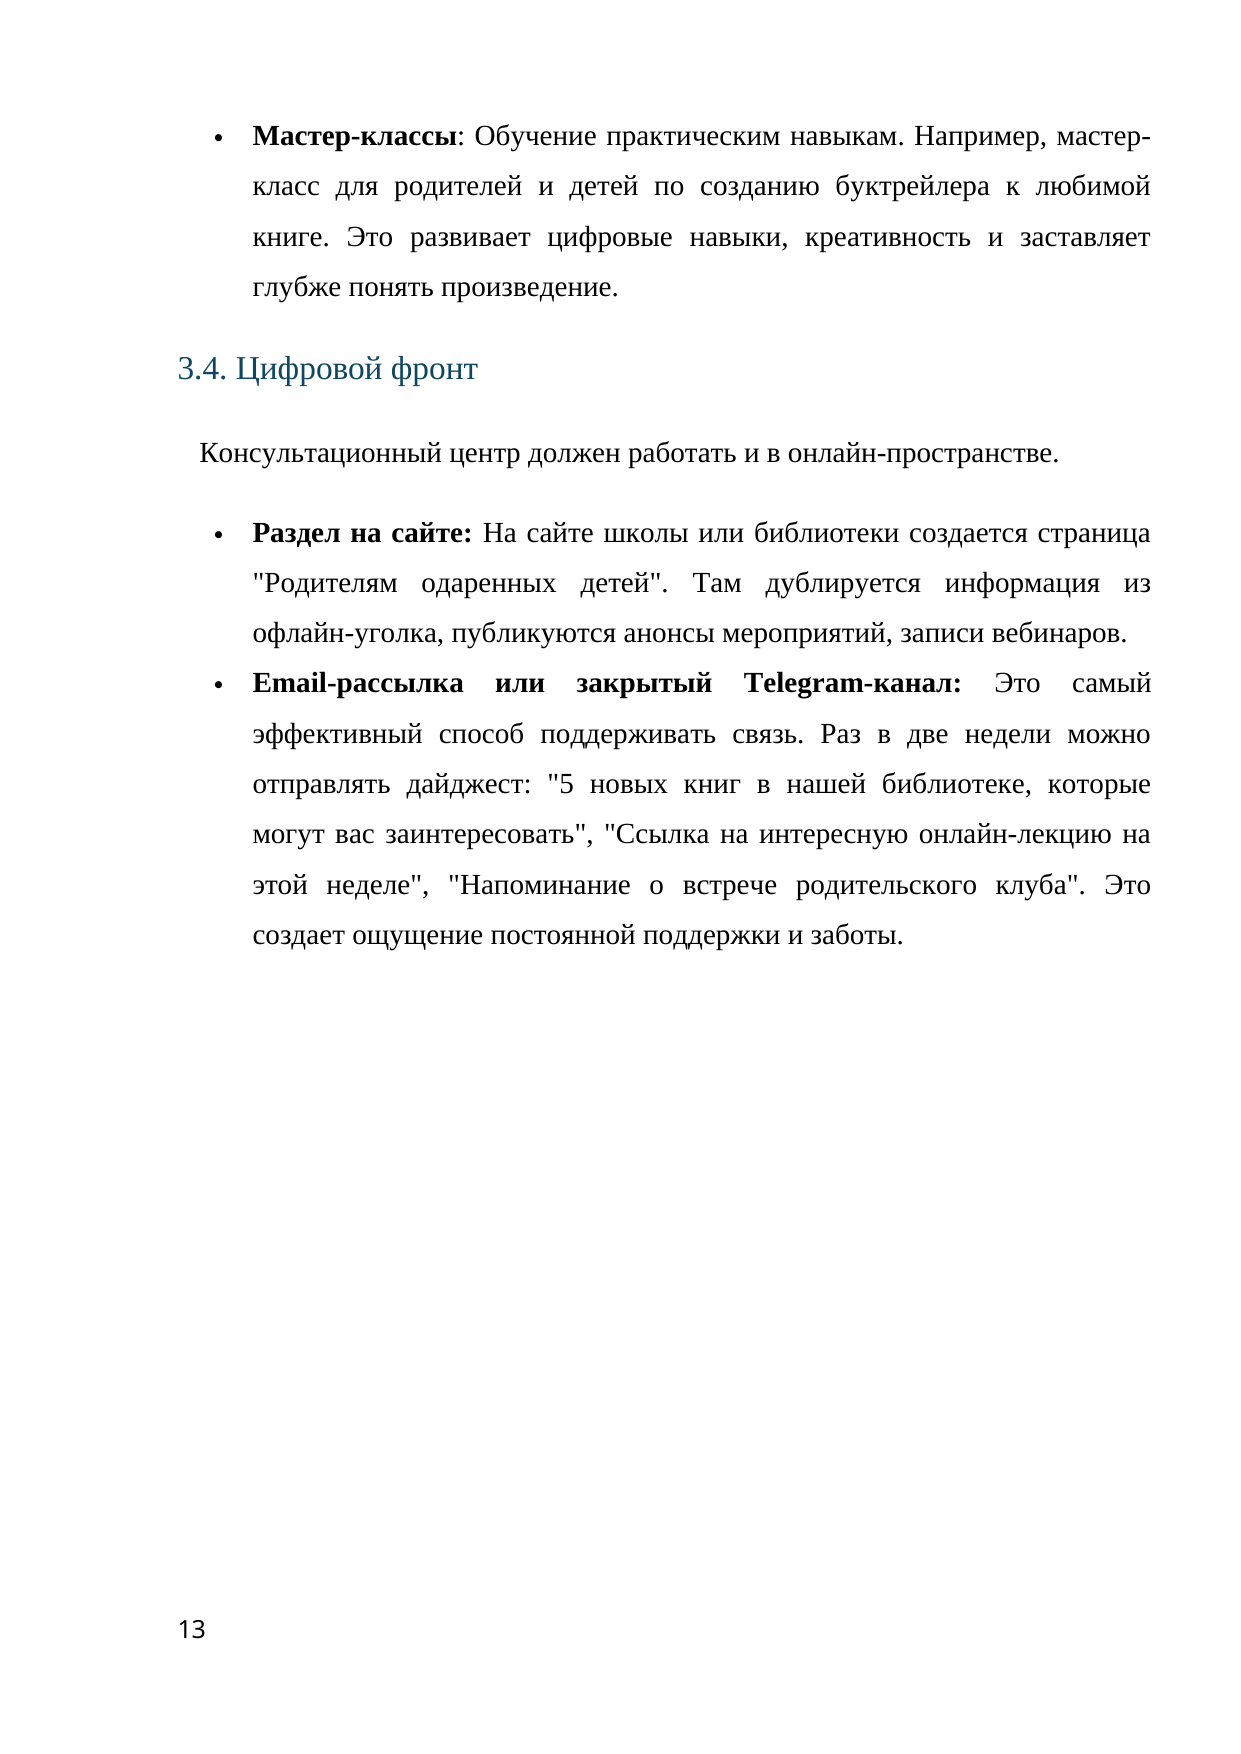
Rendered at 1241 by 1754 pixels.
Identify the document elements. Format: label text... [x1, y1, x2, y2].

list Раздел на сайте: На сайте школы или библиотеки создается страница "Родителям одаренных детей". Там дублируется информация из офлайн-уголка, публикуются анонсы мероприятий, записи вебинаров. [215, 515, 1152, 649]
list Email-рассылка или закрытый Telegram-канал: Это самый эффективный способ поддерживать связь. Раз в две недели можно отправлять дайджест: "5 новых книг в нашей библиотеке, которые могут вас заинтересовать", "Ссылка на интересную онлайн-лекцию на этой неделе", "Напоминание о встрече родительского клуба". Это создает ощущение постоянной поддержки и заботы. [215, 666, 1152, 951]
text Консультационный центр должен работать и в онлайн-пространстве. [177, 435, 1152, 469]
subtitle 3.4. Цифровой фронт [177, 348, 1152, 387]
list Мастер-классы: Обучение практическим навыкам. Например, мастер-класс для родителей и детей по созданию буктрейлера к любимой книге. Это развивает цифровые навыки, креативность и заставляет глубже понять произведение. [215, 118, 1152, 303]
